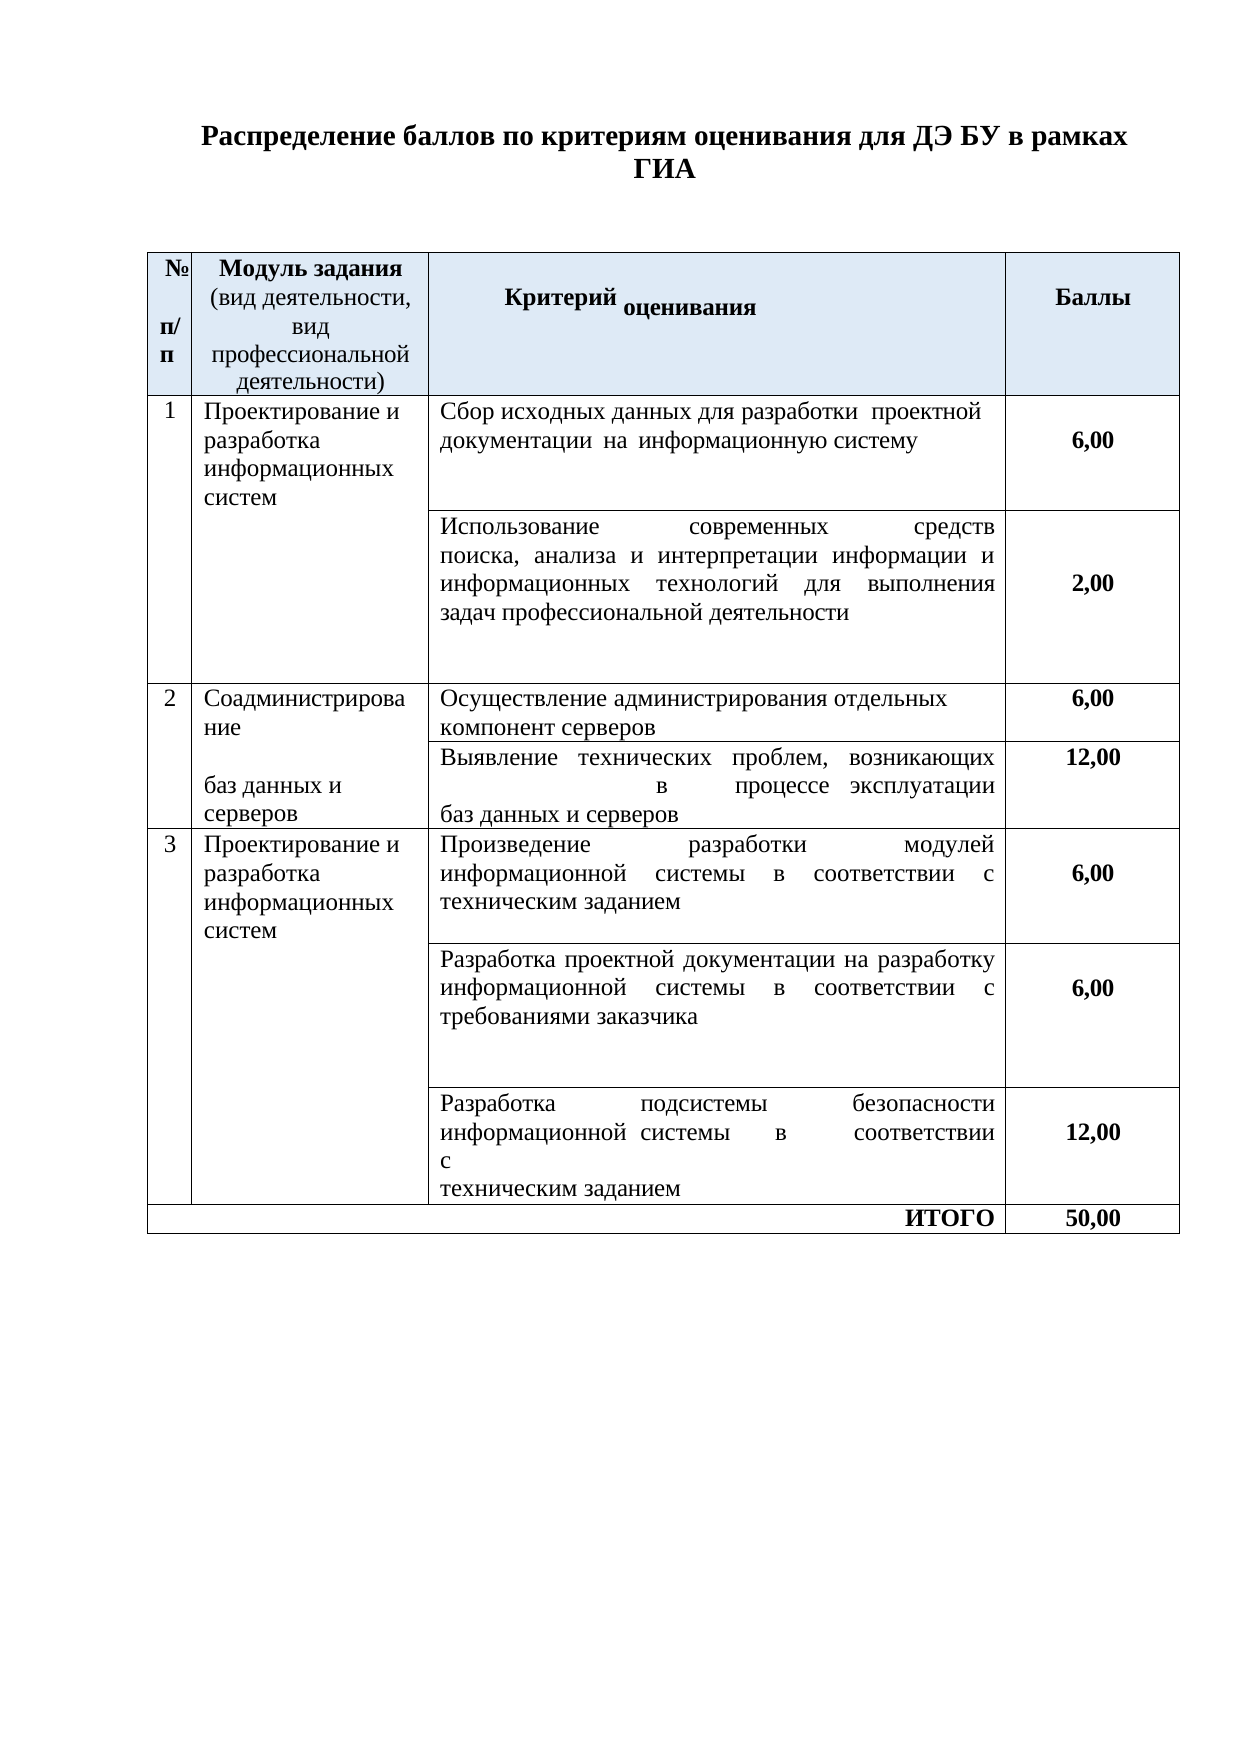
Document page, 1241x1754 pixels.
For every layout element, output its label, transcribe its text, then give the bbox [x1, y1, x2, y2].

table_header Модуль задания (вид деятельности, вид профессиональной деятельности) [192, 253, 428, 395]
table_cell 6,00 [1006, 829, 1179, 943]
table_cell Сбор исходных данных для разработки проектной документации на информационную систему [429, 396, 1005, 510]
table_cell 6,00 [1006, 684, 1179, 741]
table_cell Проектирование и разработка информационных систем [192, 396, 428, 682]
table_cell Использование современных средств поиска, анализа и интерпретации информации и информационных технологий для выполнения задач профессиональной деятельности [429, 511, 1005, 682]
table_cell Разработка подсистемы безопасности информационной системы в соответствии с техническим заданием [429, 1088, 1005, 1204]
table_cell Выявление технических проблем, возникающих в процессе эксплуатации баз данных и серверов [429, 742, 1005, 828]
table_cell 6,00 [1006, 396, 1179, 510]
table_header № п/п [148, 253, 191, 395]
table_cell Произведение разработки модулей информационной системы в соответствии с техническим заданием [429, 829, 1005, 943]
table_cell 12,00 [1006, 1088, 1179, 1204]
table_cell 12,00 [1006, 742, 1179, 828]
table_header Критерий оценивания [429, 253, 1005, 395]
table_cell Соадминистрирование баз данных и серверов [192, 684, 428, 828]
table_cell 2,00 [1006, 511, 1179, 682]
text Распределение баллов по критериям оценивания для ДЭ БУ в рамках ГИА [177, 118, 1152, 185]
table_cell 50,00 [1006, 1205, 1179, 1232]
table_cell 6,00 [1006, 944, 1179, 1087]
table_cell Проектирование и разработка информационных систем [192, 829, 428, 1204]
table_cell 1 [148, 396, 191, 682]
table_cell Разработка проектной документации на разработку информационной системы в соответствии с требованиями заказчика [429, 944, 1005, 1087]
table_cell 2 [148, 684, 191, 828]
table_cell Осуществление администрирования отдельных компонент серверов [429, 684, 1005, 741]
table_cell 3 [148, 829, 191, 1204]
table_cell ИТОГО [148, 1205, 1005, 1232]
table_header Баллы [1006, 253, 1179, 395]
